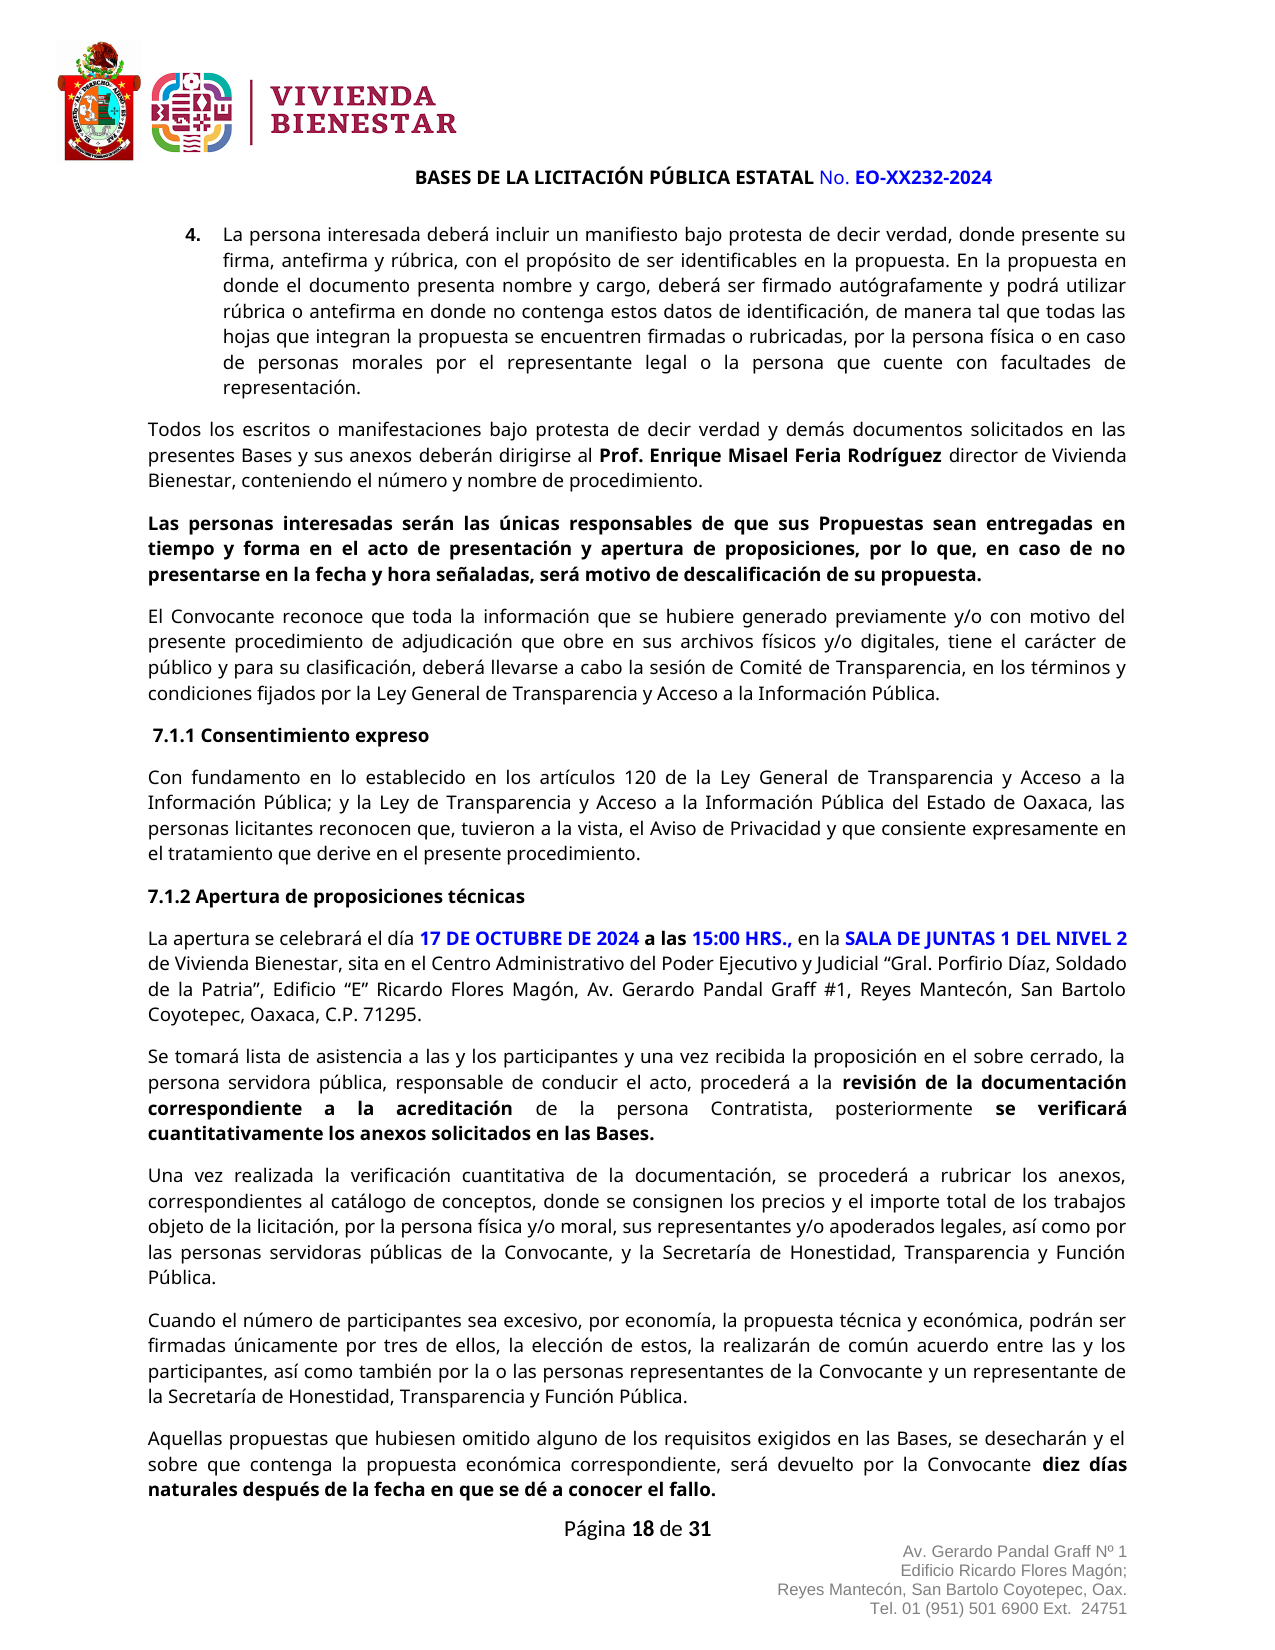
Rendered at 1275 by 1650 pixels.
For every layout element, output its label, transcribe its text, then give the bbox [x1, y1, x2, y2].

list La persona interesada deberá incluir un manifiesto bajo protesta de decir verdad, donde presente su firma, antefirma y rúbrica, con el propósito de ser identificables en la propuesta. En la propuesta en donde el documento presenta nombre y cargo, deberá ser firmado autógrafamente y podrá utilizar rúbrica o antefirma en donde no contenga estos datos de identificación, de manera tal que todas las hojas que integran la propuesta se encuentren firmadas o rubricadas, por la persona física o en caso de personas morales por el representante legal o la persona que cuente con facultades de representación. [185, 221, 1127, 400]
text Una vez realizada la verificación cuantitativa de la documentación, se procederá a rubricar los anexos, correspondientes al catálogo de conceptos, donde se consignen los precios y el importe total de los trabajos objeto de la licitación, por la persona física y/o moral, sus representantes y/o apoderados legales, así como por las personas servidoras públicas de la Convocante, y la Secretaría de Honestidad, Transparencia y Función Pública. [148, 1163, 1127, 1290]
text Se tomará lista de asistencia a las y los participantes y una vez recibida la proposición en el sobre cerrado, la persona servidora pública, responsable de conducir el acto, procederá a la revisión de la documentación correspondiente a la acreditación de la persona Contratista, posteriormente se verificará cuantitativamente los anexos solicitados en las Bases. [148, 1044, 1127, 1146]
text El Convocante reconoce que toda la información que se hubiere generado previamente y/o con motivo del presente procedimiento de adjudicación que obre en sus archivos físicos y/o digitales, tiene el carácter de público y para su clasificación, deberá llevarse a cabo la sesión de Comité de Transparencia, en los términos y condiciones fijados por la Ley General de Transparencia y Acceso a la Información Pública. [148, 603, 1127, 705]
text 7.1.1 Consentimiento expreso [148, 722, 1127, 747]
text 7.1.2 Apertura de proposiciones técnicas [148, 883, 1127, 908]
text Con fundamento en lo establecido en los artículos 120 de la Ley General de Transparencia y Acceso a la Información Pública; y la Ley de Transparencia y Acceso a la Información Pública del Estado de Oaxaca, las personas licitantes reconocen que, tuvieron a la vista, el Aviso de Privacidad y que consiente expresamente en el tratamiento que derive en el presente procedimiento. [148, 764, 1127, 866]
picture [147, 64, 473, 161]
picture [55, 41, 143, 163]
text Cuando el número de participantes sea excesivo, por economía, la propuesta técnica y económica, podrán ser firmadas únicamente por tres de ellos, la elección de estos, la realizarán de común acuerdo entre las y los participantes, así como también por la o las personas representantes de la Convocante y un representante de la Secretaría de Honestidad, Transparencia y Función Pública. [148, 1307, 1127, 1409]
text La apertura se celebrará el día 17 DE OCTUBRE DE 2024 a las 15:00 HRS., en la SALA DE JUNTAS 1 DEL NIVEL 2 de Vivienda Bienestar, sita en el Centro Administrativo del Poder Ejecutivo y Judicial “Gral. Porfirio Díaz, Soldado de la Patria”, Edificio “E” Ricardo Flores Magón, Av. Gerardo Pandal Graff #1, Reyes Mantecón, San Bartolo Coyotepec, Oaxaca, C.P. 71295. [148, 925, 1127, 1027]
text Las personas interesadas serán las únicas responsables de que sus Propuestas sean entregadas en tiempo y forma en el acto de presentación y apertura de proposiciones, por lo que, en caso de no presentarse en la fecha y hora señaladas, será motivo de descalificación de su propuesta. [148, 510, 1127, 587]
text Aquellas propuestas que hubiesen omitido alguno de los requisitos exigidos en las Bases, se desecharán y el sobre que contenga la propuesta económica correspondiente, será devuelto por la Convocante diez días naturales después de la fecha en que se dé a conocer el fallo. [148, 1426, 1127, 1502]
text Todos los escritos o manifestaciones bajo protesta de decir verdad y demás documentos solicitados en las presentes Bases y sus anexos deberán dirigirse al Prof. Enrique Misael Feria Rodríguez director de Vivienda Bienestar, conteniendo el número y nombre de procedimiento. [148, 417, 1127, 493]
